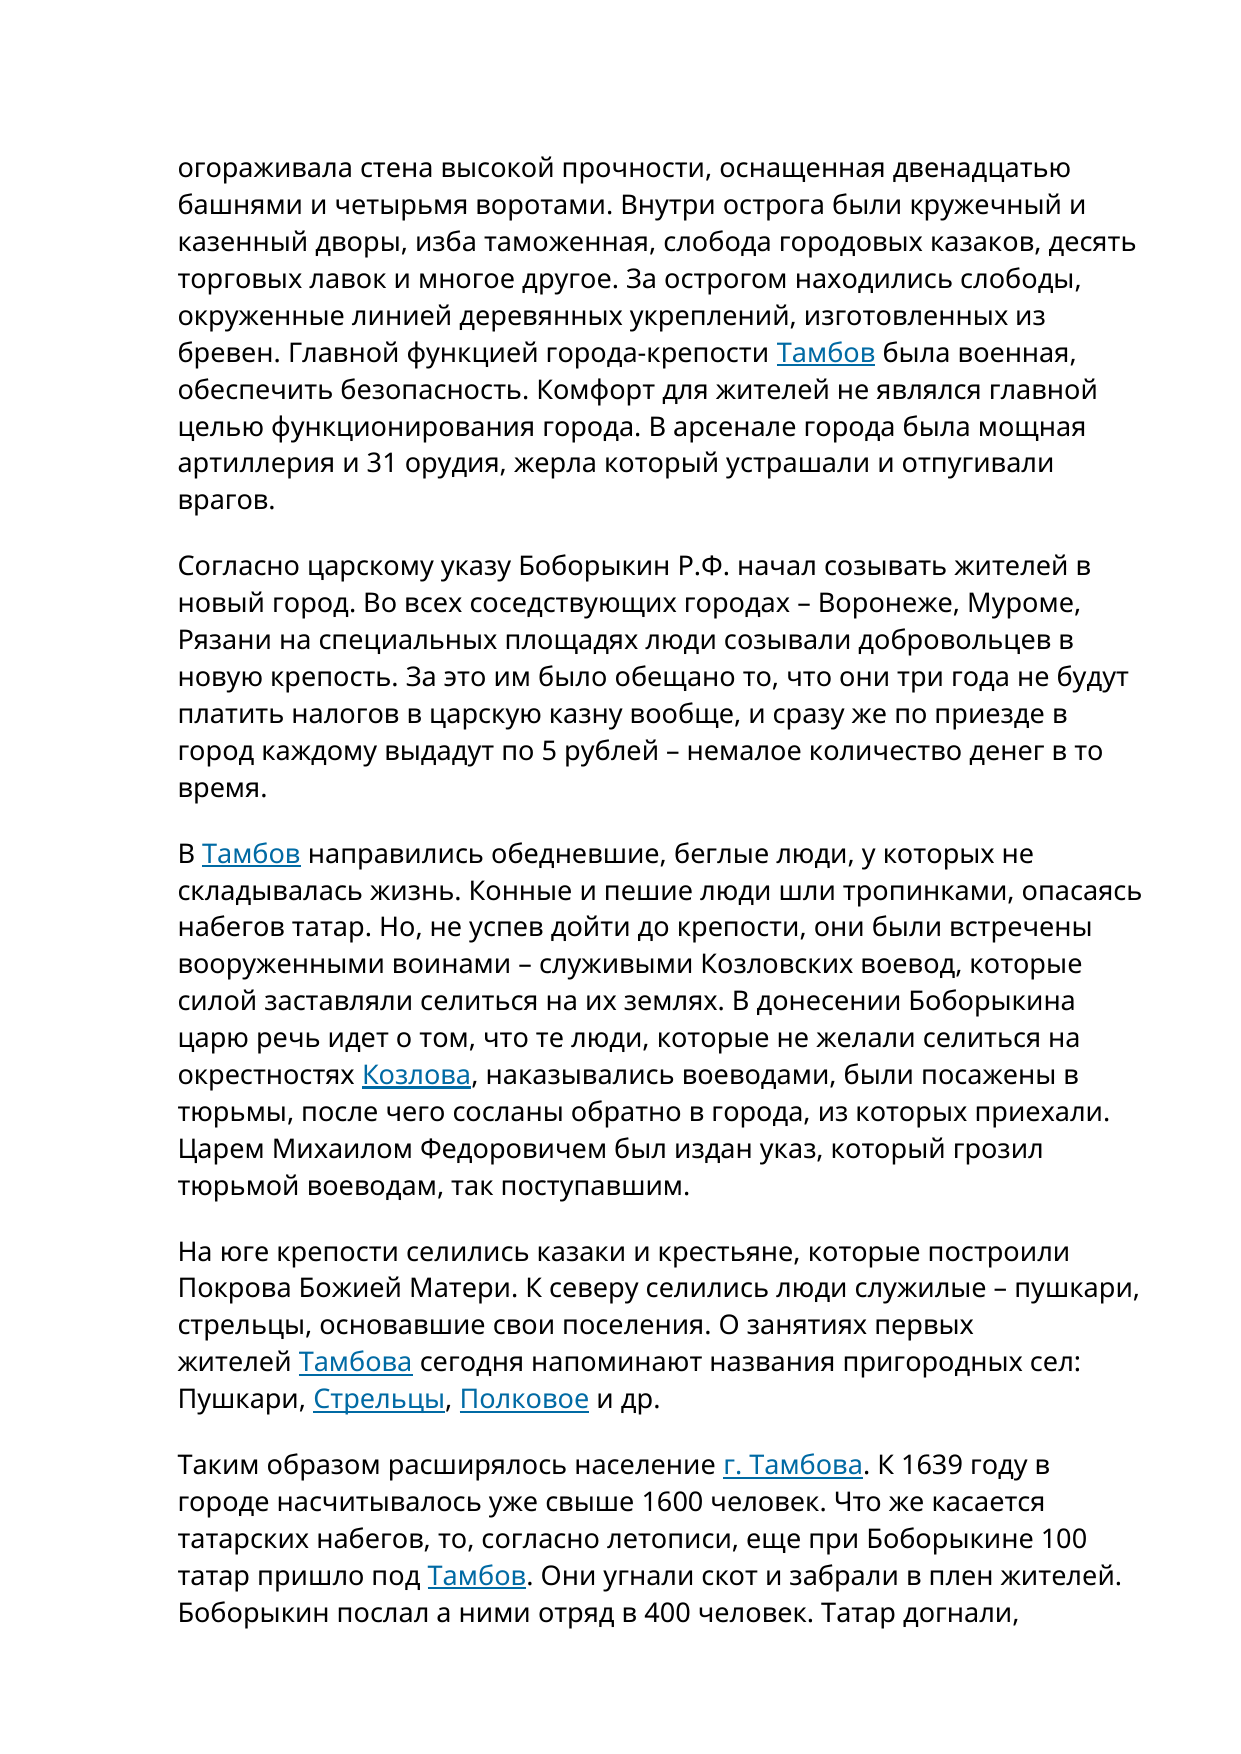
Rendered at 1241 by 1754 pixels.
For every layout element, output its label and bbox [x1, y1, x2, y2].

table_cell [176, 118, 1150, 1631]
